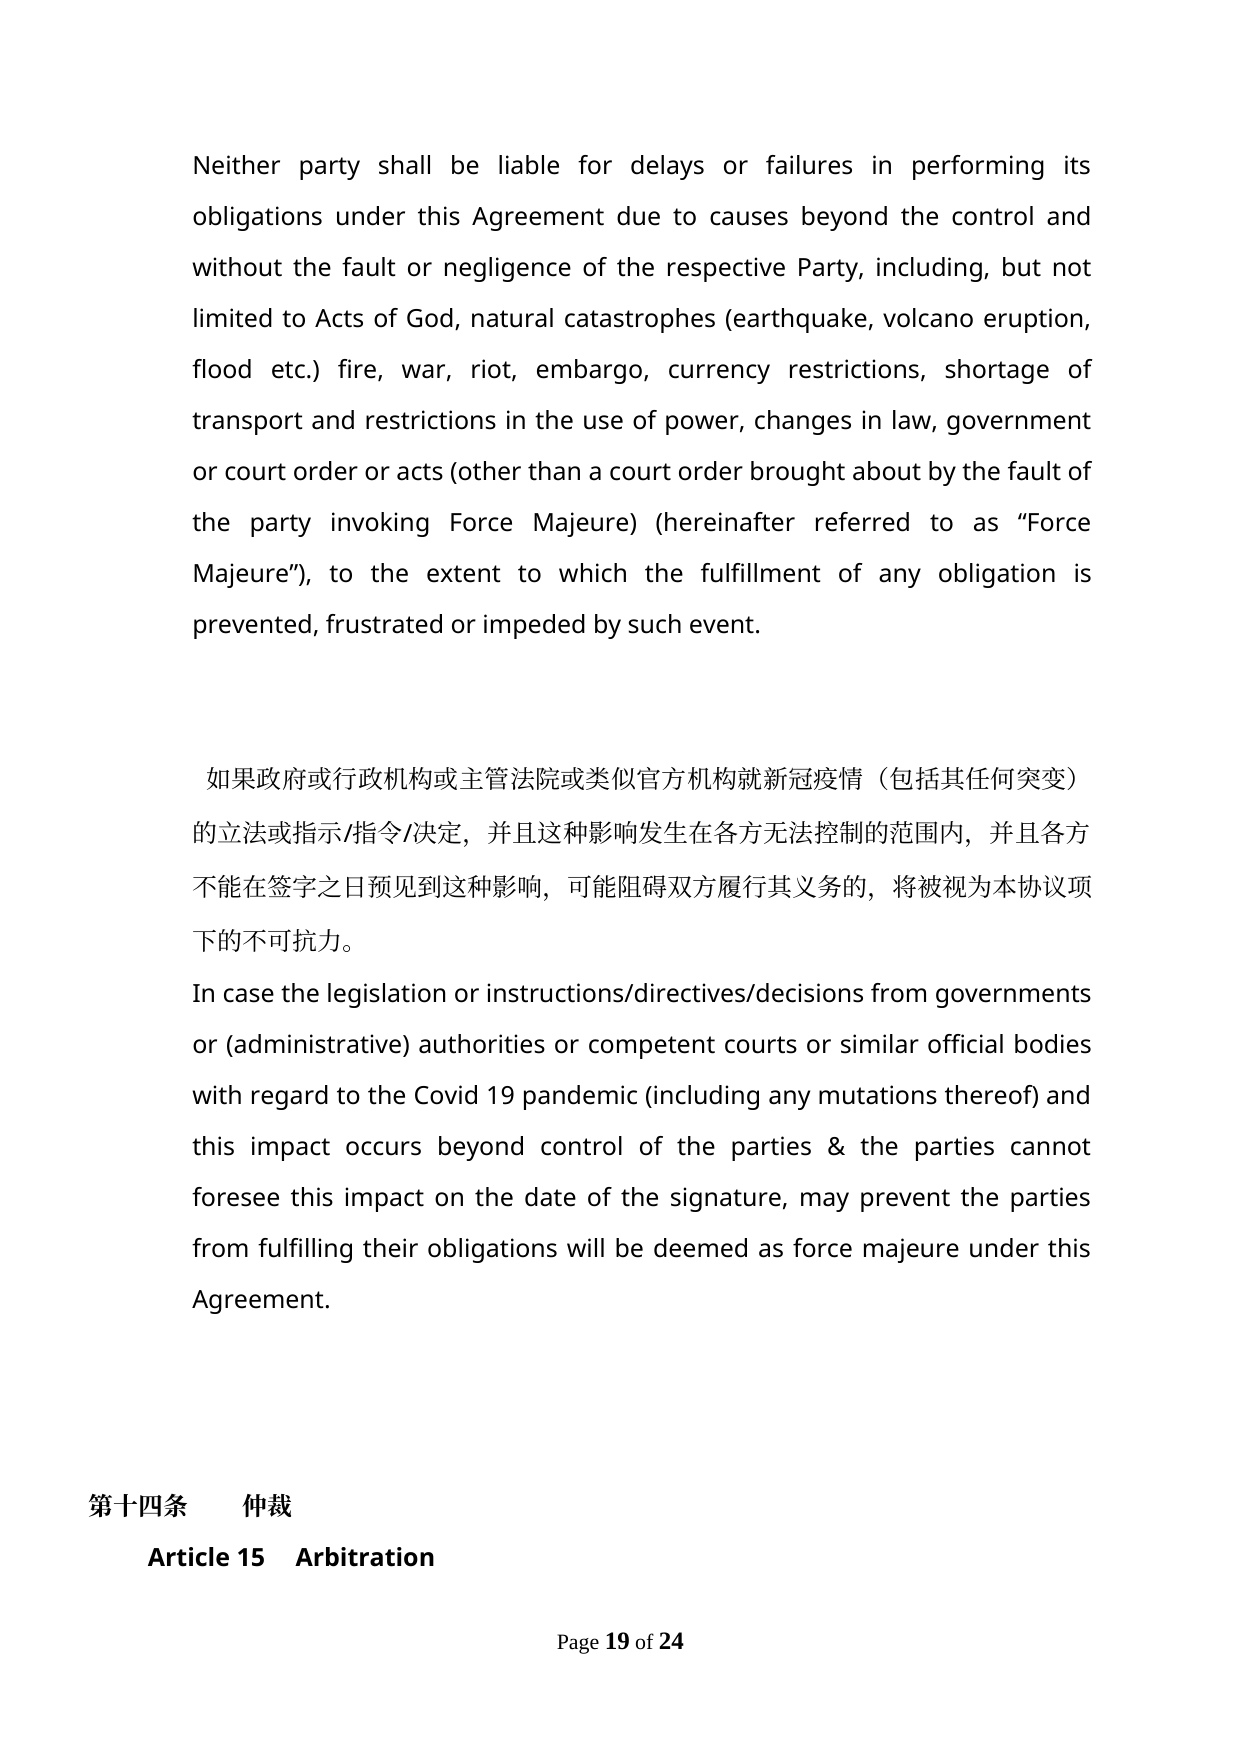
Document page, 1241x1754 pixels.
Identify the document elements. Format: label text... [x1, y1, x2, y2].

text 如果政府或行政机构或主管法院或类似官方机构就新冠疫情（包括其任何突变）的立法或指示/指令/决定，并且这种影响发生在各方无法控制的范围内，并且各方不能在签字之日预见到这种影响，可能阻碍双方履行其义务的，将被视为本协议项下的不可抗力。 [192, 760, 1092, 958]
list 仲裁 [89, 1486, 1092, 1522]
text Article 15 Arbitration [148, 1540, 1092, 1574]
text In case the legislation or instructions/directives/decisions from governments or (administrative) authorities or competent courts or similar official bodies with regard to the Covid 19 pandemic (including any mutations thereof) and this impact occurs beyond control of the parties & the parties cannot foresee this impact on the date of the signature, may prevent the parties from fulfilling their obligations will be deemed as force majeure under this Agreement. [192, 976, 1092, 1316]
text Neither party shall be liable for delays or failures in performing its obligations under this Agreement due to causes beyond the control and without the fault or negligence of the respective Party, including, but not limited to Acts of God, natural catastrophes (earthquake, volcano eruption, flood etc.) fire, war, riot, embargo, currency restrictions, shortage of transport and restrictions in the use of power, changes in law, government or court order or acts (other than a court order brought about by the fault of the party invoking Force Majeure) (hereinafter referred to as “Force Majeure”), to the extent to which the fulfillment of any obligation is prevented, frustrated or impeded by such event. [192, 148, 1092, 641]
